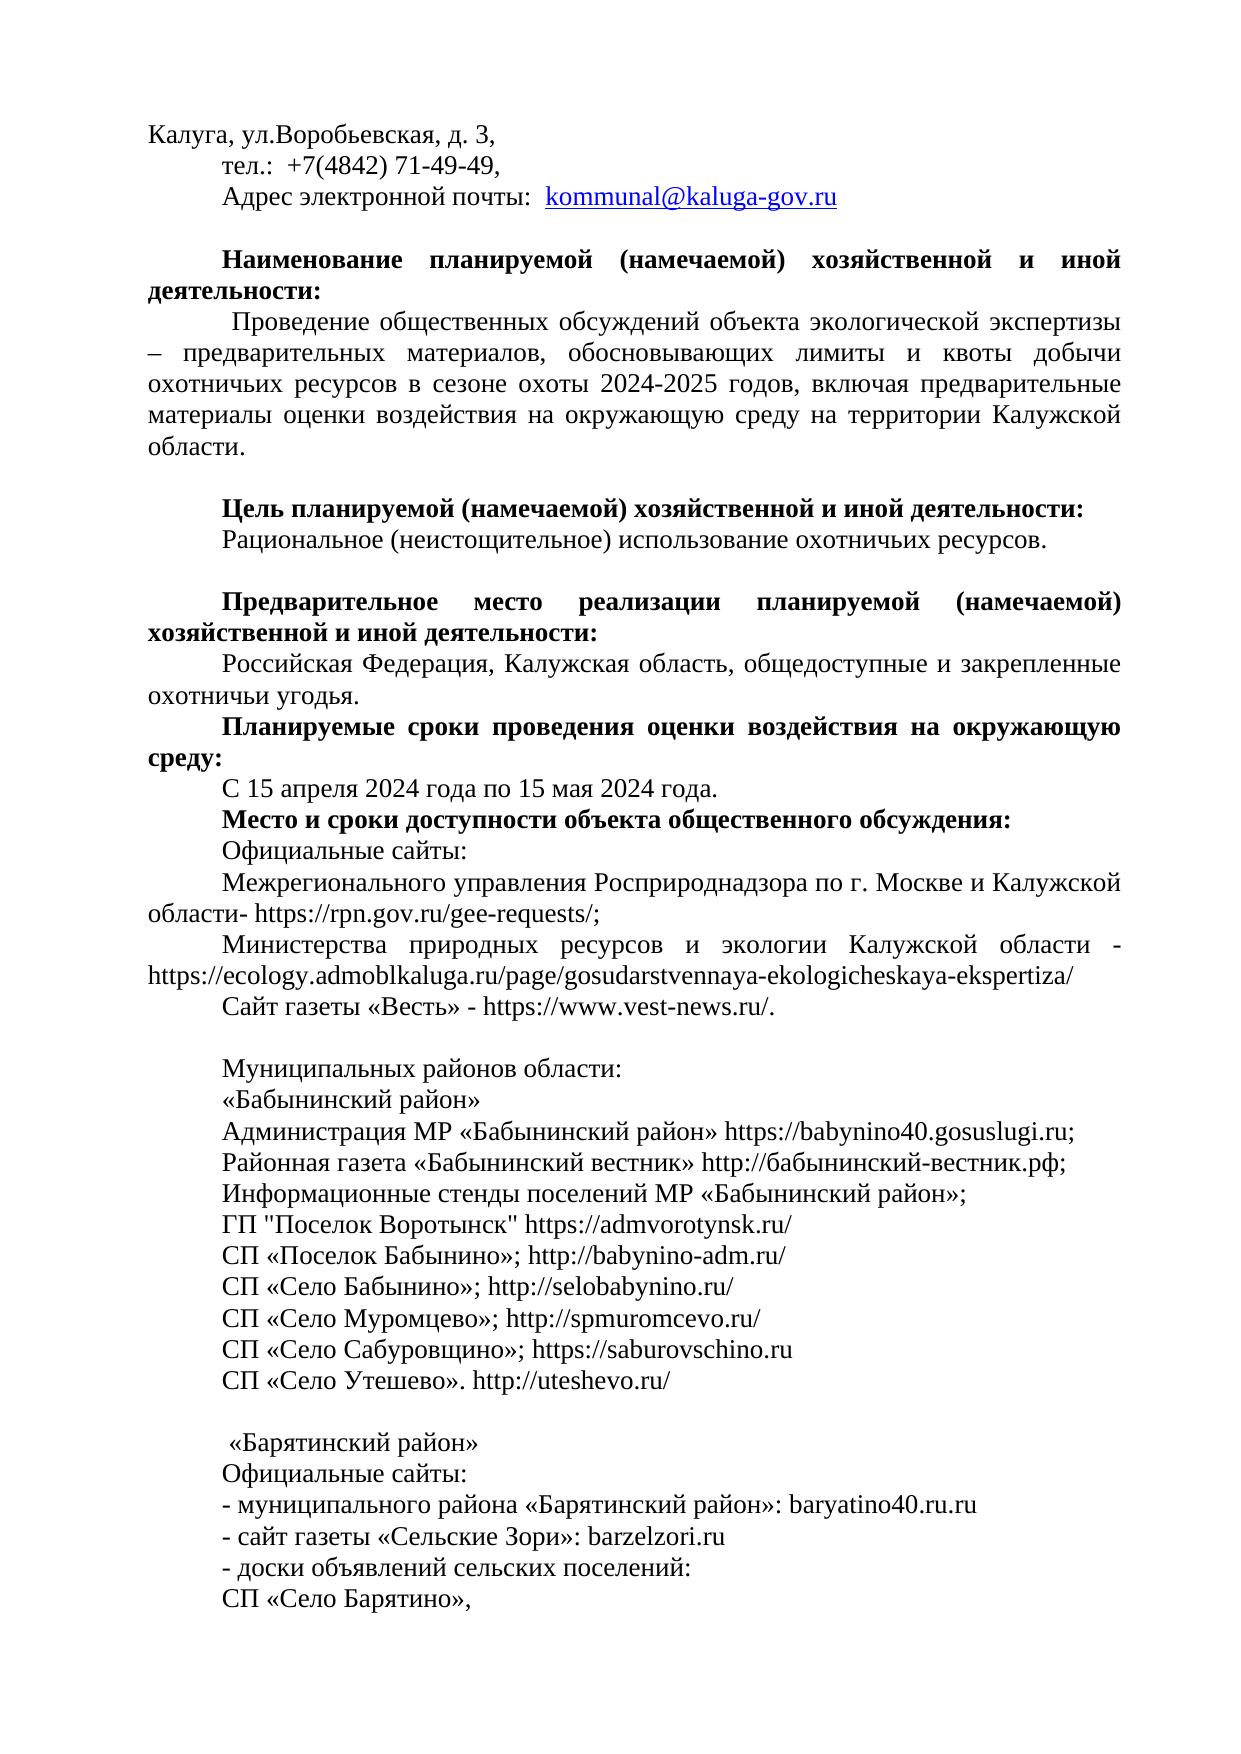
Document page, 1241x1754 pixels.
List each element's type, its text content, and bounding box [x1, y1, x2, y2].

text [148, 118, 1122, 149]
text Российская Федерация, Калужская область, общедоступные и закрепленные охотничьи угодья. [148, 648, 1122, 710]
text Районная газета «Бабынинский вестник» http://бабынинский-вестник.рф; [148, 1146, 1122, 1177]
text СП «Село Бабынино»; http://selobabynino.ru/ [148, 1271, 1122, 1302]
text СП «Село Барятино», [148, 1582, 1122, 1613]
text Официальные сайты: [148, 834, 1122, 866]
text СП «Поселок Бабынино»; http://babynino-adm.ru/ [148, 1239, 1122, 1271]
text - сайт газеты «Сельские Зори»: barzelzori.ru [148, 1520, 1122, 1551]
text СП «Село Утешево». http://uteshevo.ru/ [148, 1364, 1122, 1395]
text ГП "Поселок Воротынск" https://admvorotynsk.ru/ [148, 1208, 1122, 1239]
text тел.: +7(4842) 71-49-49, [148, 149, 1122, 180]
text «Бабынинский район» [148, 1084, 1122, 1115]
text Адрес электронной почты: kommunal@kaluga-gov.ru [148, 180, 1122, 212]
text Проведение общественных обсуждений объекта экологической экспертизы – предварительных материалов, обосновывающих лимиты и квоты добычи охотничьих ресурсов в сезоне охоты 2024-2025 годов, включая предварительные материалы оценки воздействия на окружающую среду на территории Калужской области. [148, 305, 1122, 461]
text Муниципальных районов области: [148, 1052, 1122, 1084]
text Цель планируемой (намечаемой) хозяйственной и иной деятельности: [148, 492, 1122, 523]
text Министерства природных ресурсов и экологии Калужской области - https://ecology.admoblkaluga.ru/page/gosudarstvennaya-ekologicheskaya-ekspertiza/ [148, 928, 1122, 990]
text СП «Село Сабуровщино»; https://saburovschino.ru [148, 1333, 1122, 1364]
text Администрация МР «Бабынинский район» https://babynino40.gosuslugi.ru; [148, 1115, 1122, 1146]
text Наименование планируемой (намечаемой) хозяйственной и иной деятельности: [148, 243, 1122, 305]
text Межрегионального управления Росприроднадзора по г. Москве и Калужской области- https://rpn.gov.ru/gee-requests/; [148, 866, 1122, 928]
text Планируемые сроки проведения оценки воздействия на окружающую среду: [148, 710, 1122, 772]
text Рациональное (неистощительное) использование охотничьих ресурсов. [148, 523, 1122, 554]
text СП «Село Муромцево»; http://spmuromcevo.ru/ [148, 1302, 1122, 1333]
text С 15 апреля 2024 года по 15 мая 2024 года. [148, 772, 1122, 803]
text Место и сроки доступности объекта общественного обсуждения: [148, 803, 1122, 834]
text Предварительное место реализации планируемой (намечаемой) хозяйственной и иной деятельности: [148, 585, 1122, 648]
text Информационные стенды поселений МР «Бабынинский район»; [148, 1177, 1122, 1208]
text Сайт газеты «Весть» - https://www.vest-news.ru/. [148, 990, 1122, 1021]
text - доски объявлений сельских поселений: [148, 1551, 1122, 1582]
text Официальные сайты: [148, 1457, 1122, 1488]
text - муниципального района «Барятинский район»: baryatino40.ru.ru [148, 1488, 1122, 1520]
text «Барятинский район» [148, 1426, 1122, 1457]
